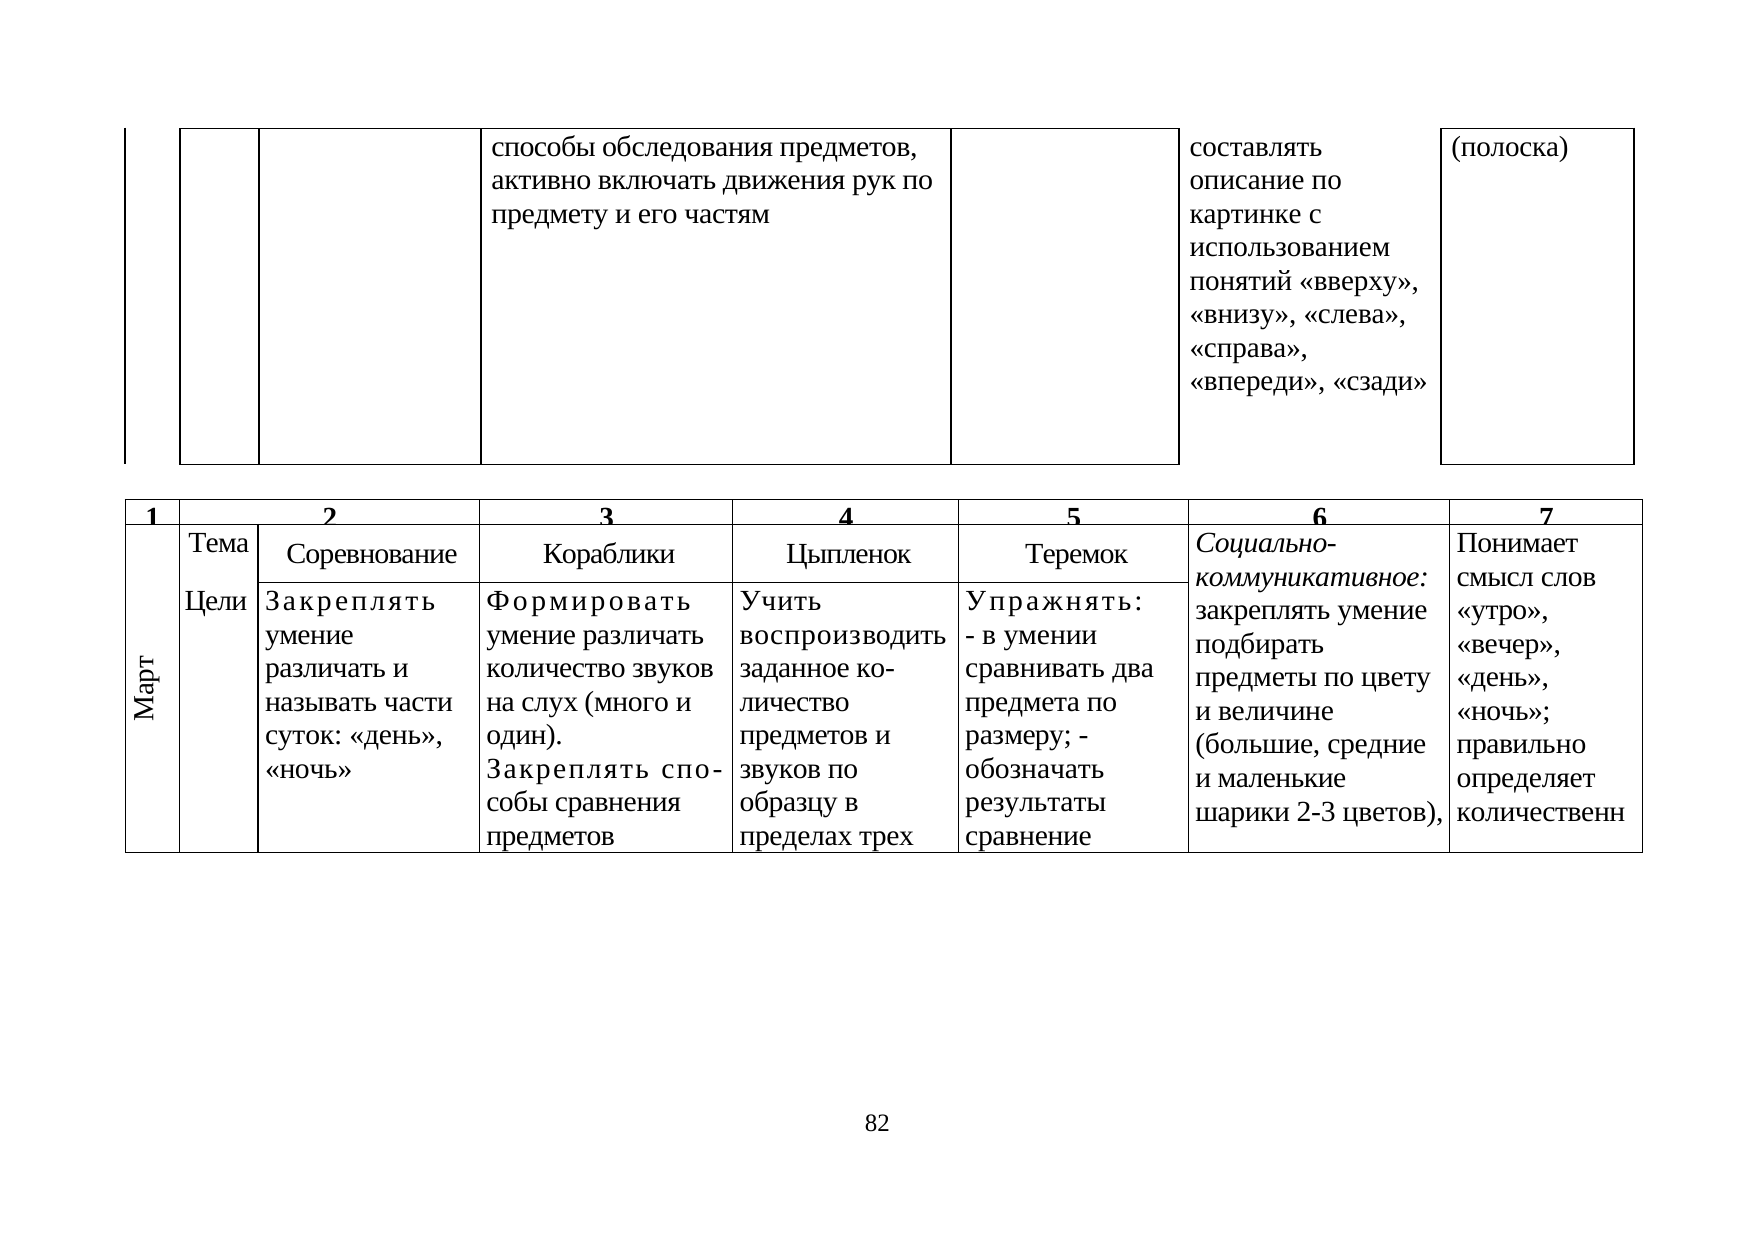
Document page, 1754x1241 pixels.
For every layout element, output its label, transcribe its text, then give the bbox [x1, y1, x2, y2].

table_cell Закреплять умение различать и называть части суток: «день», «ночь» [259, 583, 479, 852]
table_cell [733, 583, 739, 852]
table_cell Социально-коммуникативное: закреплять умение подбирать предметы по цвету и величине (большие, средние и маленькие шарики 2-3 цветов), собирать пирамидку из уменьшающихся по размеру колец, чередуя в определенной последовательности 2-3 цвета. [1189, 525, 1449, 852]
table_cell Теремок [959, 525, 1188, 582]
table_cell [482, 129, 950, 464]
table_cell Соревнование [259, 525, 479, 582]
table_cell Цели [180, 582, 257, 852]
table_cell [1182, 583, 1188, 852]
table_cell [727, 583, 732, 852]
table_cell Понимает смысл слов «утро», «вечер», «день», «ночь»; правильно определяет количественное соотношение двух групп предметов; понимает конкретный смысл слов «больше», «меньше», «столько же» [1450, 525, 1642, 852]
table_cell Март [126, 525, 179, 852]
table_cell Тема [180, 525, 257, 582]
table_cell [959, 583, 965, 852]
table_cell Кораблики [480, 525, 732, 582]
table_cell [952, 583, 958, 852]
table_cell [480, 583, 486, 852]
table_cell Цыпленок [733, 525, 958, 582]
